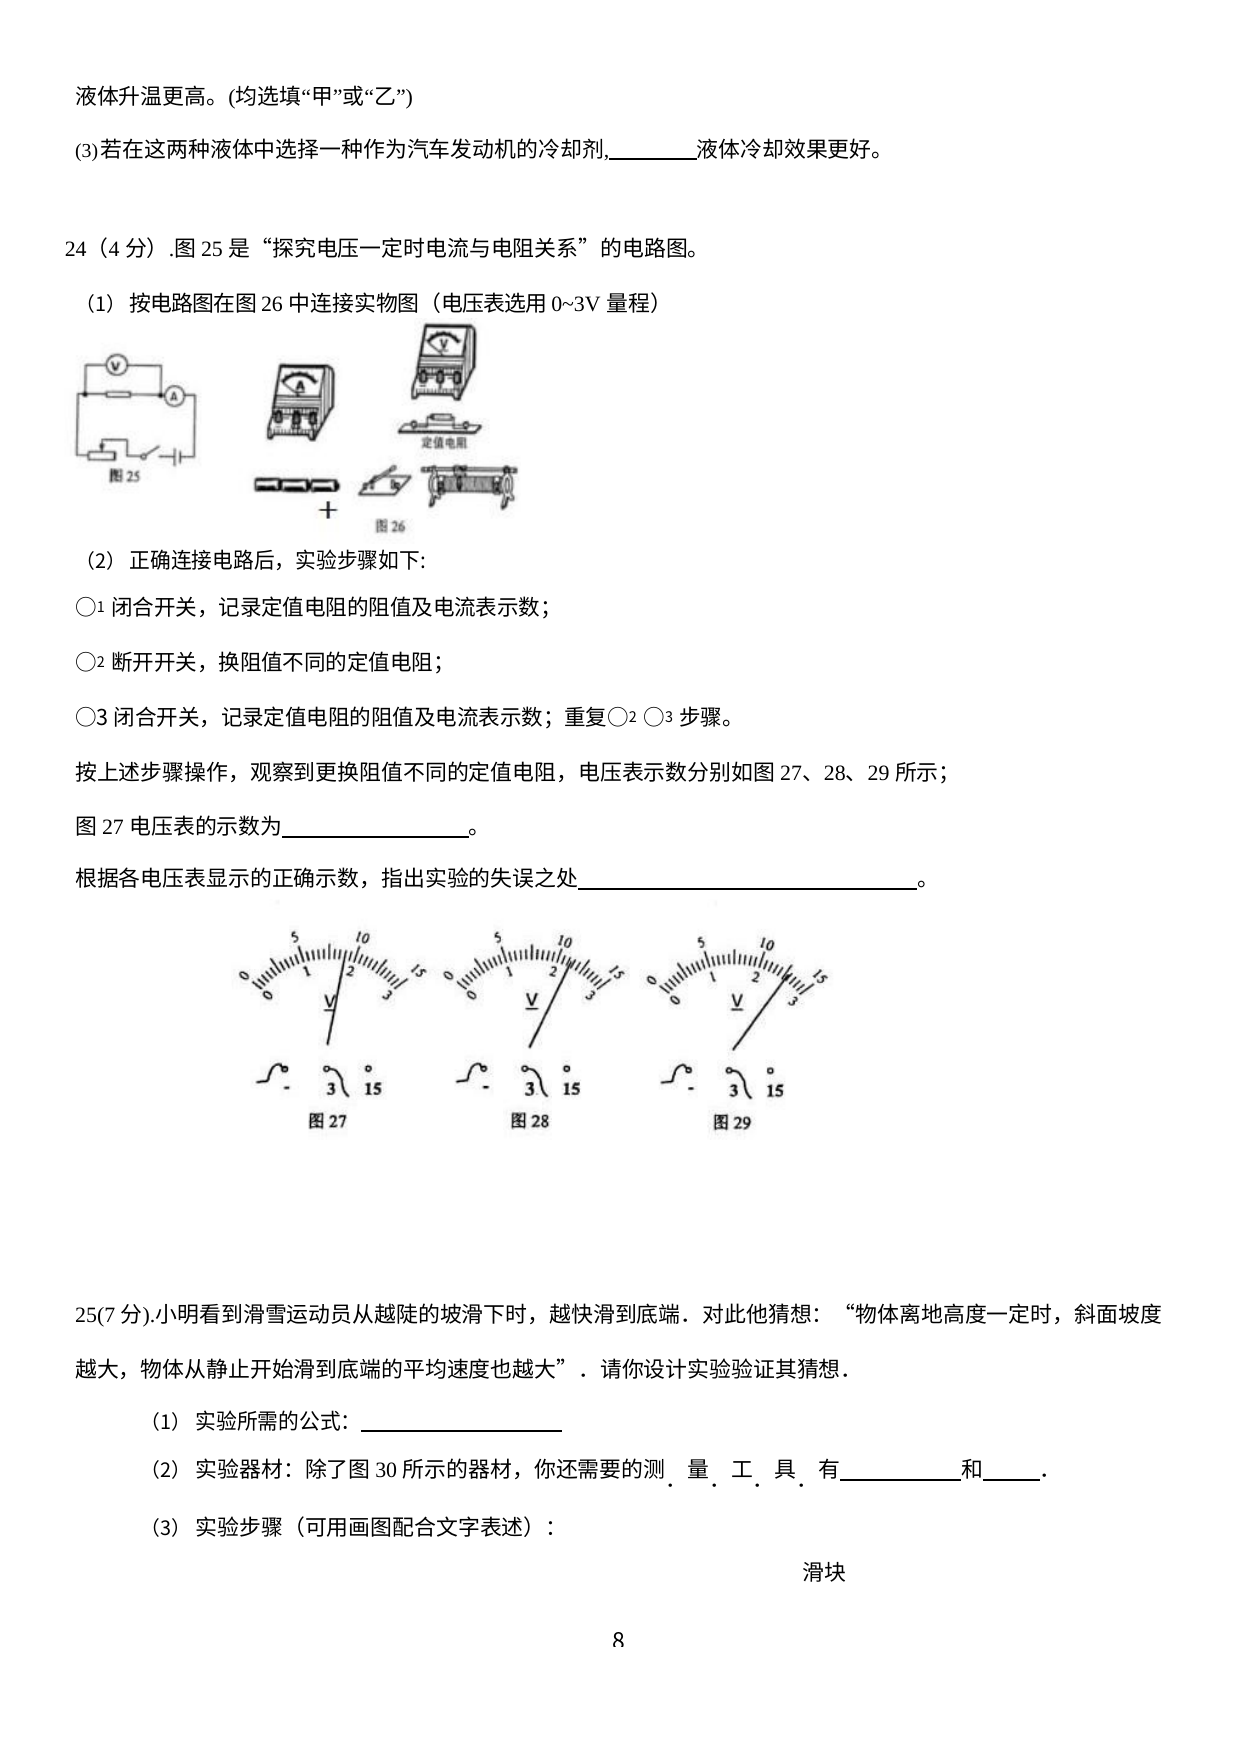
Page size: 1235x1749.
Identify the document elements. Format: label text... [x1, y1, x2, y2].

list 若在这两种液体中选择一种作为汽车发动机的冷却剂, 液体冷却效果更好。 [75, 132, 1203, 163]
picture [231, 899, 834, 1140]
text 根据各电压表显示的正确示数，指出实验的失误之处 。 [75, 864, 1203, 892]
text 25(7 分).小明看到滑雪运动员从越陡的坡滑下时，越快滑到底端．对此他猜想：“物体离地高度一定时，斜面坡度越大，物体从静止开始滑到底端的平均速度也越大”．请你设计实验验证其猜想． [75, 1297, 1164, 1384]
text 按上述步骤操作，观察到更换阻值不同的定值电阻，电压表示数分别如图 27、28、29 所示； 图 27 电压表的示数为 。 [75, 754, 961, 841]
picture [64, 318, 521, 544]
list 实验步骤（可用画图配合文字表述）： [140, 1510, 1203, 1542]
list 按电路图在图 26 中连接实物图（电压表选用 0~3V 量程） [75, 286, 1203, 317]
list 实验所需的公式： [140, 1407, 1203, 1435]
text 滑块 [802, 1555, 1203, 1587]
text ○3 闭合开关，记录定值电阻的阻值及电流表示数；重复○2 ○3 步骤。 [75, 699, 1203, 731]
text 液体升温更高。(均选填“甲”或“乙”) [75, 79, 1203, 111]
list 正确连接电路后，实验步骤如下: [75, 543, 1203, 575]
list 实验器材：除了图 30 所示的器材，你还需要的测．量．工．具．有 和 ． [140, 1452, 1203, 1494]
text ○1 闭合开关，记录定值电阻的阻值及电流表示数； [75, 589, 1203, 621]
text ○2 断开开关，换阻值不同的定值电阻； [75, 644, 1203, 676]
text 24（4 分）.图 25 是“探究电压一定时电流与电阻关系”的电路图。 [64, 231, 1203, 262]
